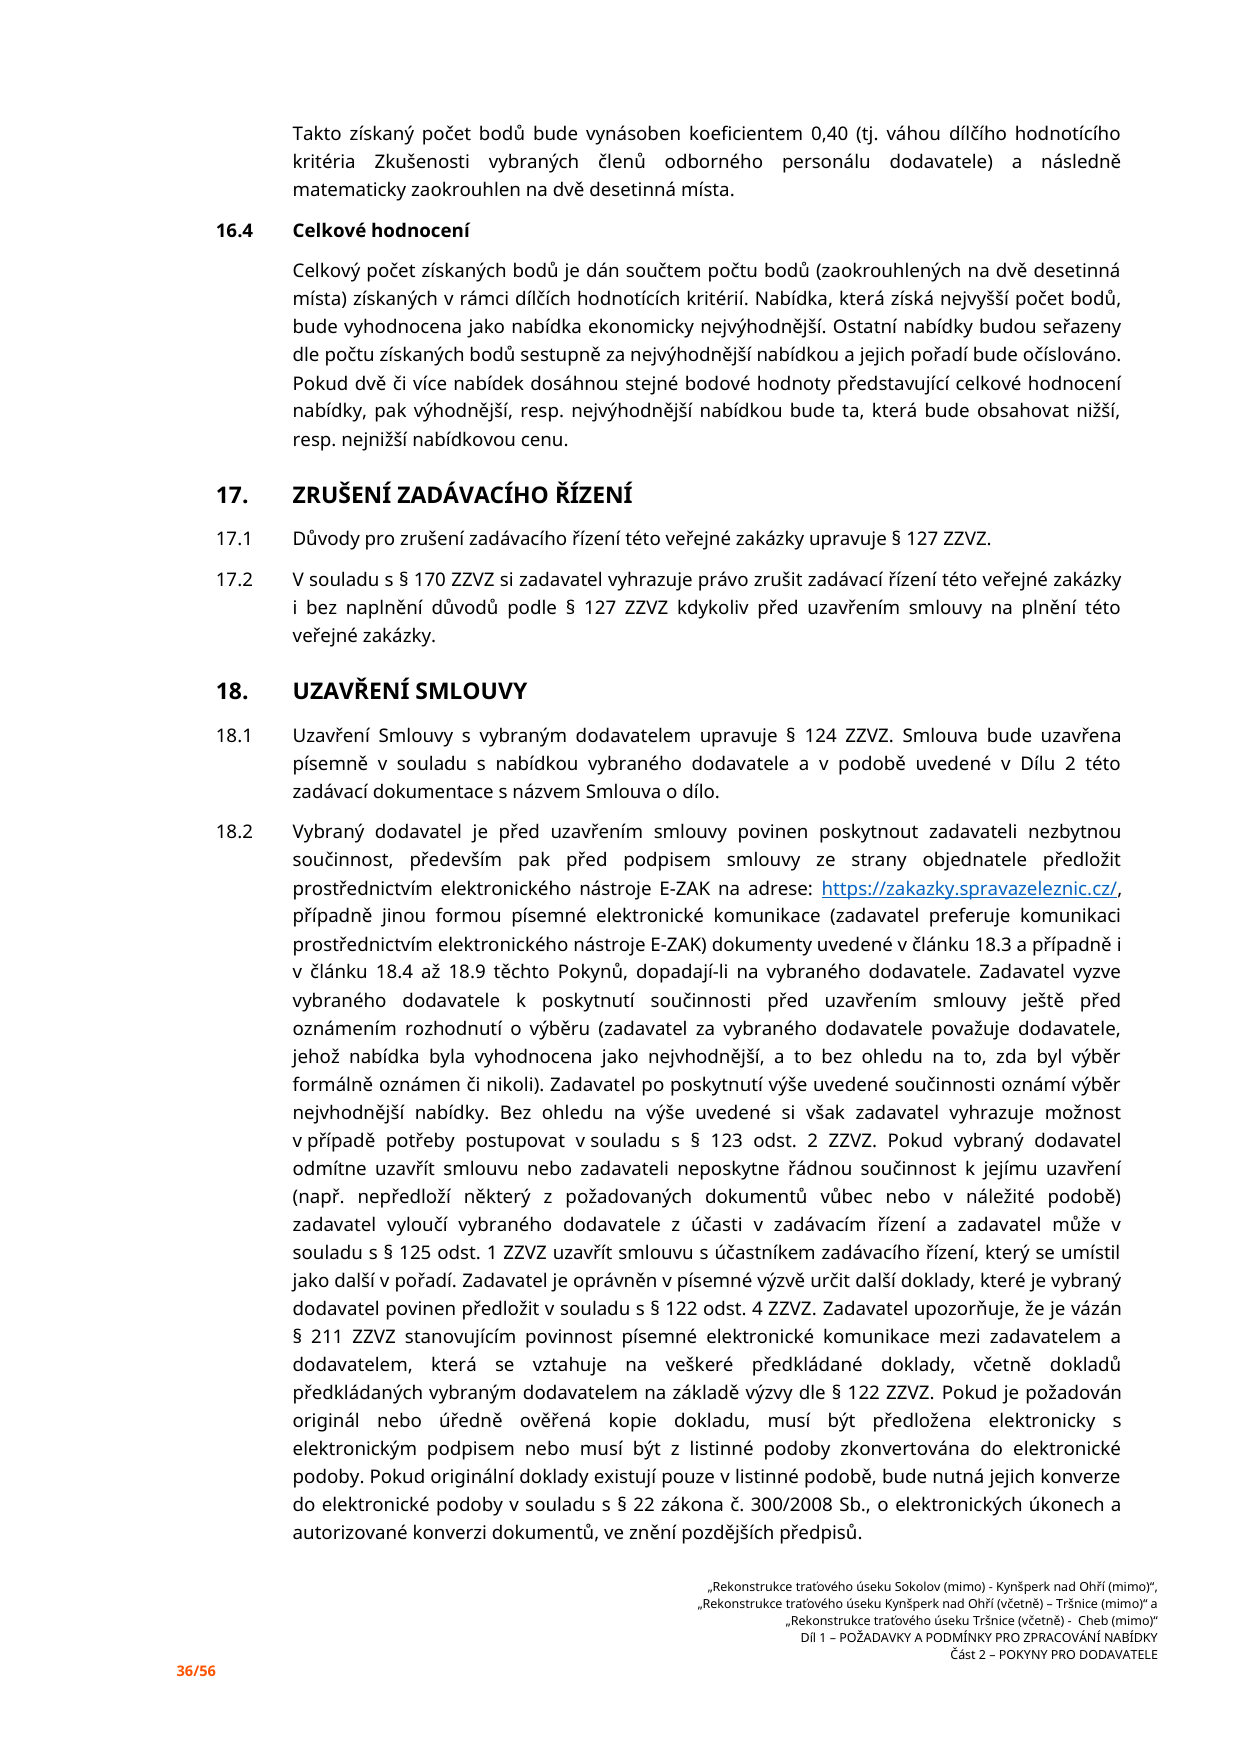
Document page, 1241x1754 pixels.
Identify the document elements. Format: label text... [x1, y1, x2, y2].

text Důvody pro zrušení zadávacího řízení této veřejné zakázky upravuje § 127 ZZVZ. [216, 526, 1122, 551]
list Celkový počet získaných bodů je dán součtem počtu bodů (zaokrouhlených na dvě desetinná místa) získaných v rámci dílčích hodnotících kritérií. Nabídka, která získá nejvyšší počet bodů, bude vyhodnocena jako nabídka ekonomicky nejvýhodnější. Ostatní nabídky budou seřazeny dle počtu získaných bodů sestupně za nejvýhodnější nabídkou a jejich pořadí bude očíslováno. Pokud dvě či více nabídek dosáhnou stejné bodové hodnoty představující celkové hodnocení nabídky, pak výhodnější, resp. nejvýhodnější nabídkou bude ta, která bude obsahovat nižší, resp. nejnižší nabídkovou cenu. [292, 258, 1122, 451]
text Vybraný dodavatel je před uzavřením smlouvy povinen poskytnout zadavateli nezbytnou součinnost, především pak před podpisem smlouvy ze strany objednatele předložit prostřednictvím elektronického nástroje E-ZAK na adrese: https://zakazky.spravazeleznic.cz/, případně jinou formou písemné elektronické komunikace (zadavatel preferuje komunikaci prostřednictvím elektronického nástroje E-ZAK) dokumenty uvedené v článku 18.3 a případně i v článku 18.4 až 18.9 těchto Pokynů, dopadají-li na vybraného dodavatele. Zadavatel vyzve vybraného dodavatele k poskytnutí součinnosti před uzavřením smlouvy ještě před oznámením rozhodnutí o výběru (zadavatel za vybraného dodavatele považuje dodavatele, jehož nabídka byla vyhodnocena jako nejvhodnější, a to bez ohledu na to, zda byl výběr formálně oznámen či nikoli). Zadavatel po poskytnutí výše uvedené součinnosti oznámí výběr nejvhodnější nabídky. Bez ohledu na výše uvedené si však zadavatel vyhrazuje možnost v případě potřeby postupovat v souladu s § 123 odst. 2 ZZVZ. Pokud vybraný dodavatel odmítne uzavřít smlouvu nebo zadavateli neposkytne řádnou součinnost k jejímu uzavření (např. nepředloží některý z požadovaných dokumentů vůbec nebo v náležité podobě) zadavatel vyloučí vybraného dodavatele z účasti v zadávacím řízení a zadavatel může v souladu s § 125 odst. 1 ZZVZ uzavřít smlouvu s účastníkem zadávacího řízení, který se umístil jako další v pořadí. Zadavatel je oprávněn v písemné výzvě určit další doklady, které je vybraný dodavatel povinen předložit v souladu s § 122 odst. 4 ZZVZ. Zadavatel upozorňuje, že je vázán § 211 ZZVZ stanovujícím povinnost písemné elektronické komunikace mezi zadavatelem a dodavatelem, která se vztahuje na veškeré předkládané doklady, včetně dokladů předkládaných vybraným dodavatelem na základě výzvy dle § 122 ZZVZ. Pokud je požadován originál nebo úředně ověřená kopie dokladu, musí být předložena elektronicky s elektronickým podpisem nebo musí být z listinné podoby zkonvertována do elektronické podoby. Pokud originální doklady existují pouze v listinné podobě, bude nutná jejich konverze do elektronické podoby v souladu s § 22 zákona č. 300/2008 Sb., o elektronických úkonech a autorizované konverzi dokumentů, ve znění pozdějších předpisů. [216, 819, 1122, 1545]
list Takto získaný počet bodů bude vynásoben koeficientem 0,40 (tj. váhou dílčího hodnotícího kritéria Zkušenosti vybraných členů odborného personálu dodavatele) a následně matematicky zaokrouhlen na dvě desetinná místa. [292, 121, 1122, 202]
text ZRUŠENÍ ZADÁVACÍHO ŘÍZENÍ [216, 479, 1122, 510]
text Uzavření Smlouvy s vybraným dodavatelem upravuje § 124 ZZVZ. Smlouva bude uzavřena písemně v souladu s nabídkou vybraného dodavatele a v podobě uvedené v Dílu 2 této zadávací dokumentace s názvem Smlouva o dílo. [216, 722, 1122, 804]
text Celkové hodnocení [216, 217, 1122, 243]
text UZAVŘENÍ SMLOUVY [216, 675, 1122, 707]
text V souladu s § 170 ZZVZ si zadavatel vyhrazuje právo zrušit zadávací řízení této veřejné zakázky i bez naplnění důvodů podle § 127 ZZVZ kdykoliv před uzavřením smlouvy na plnění této veřejné zakázky. [216, 566, 1122, 648]
